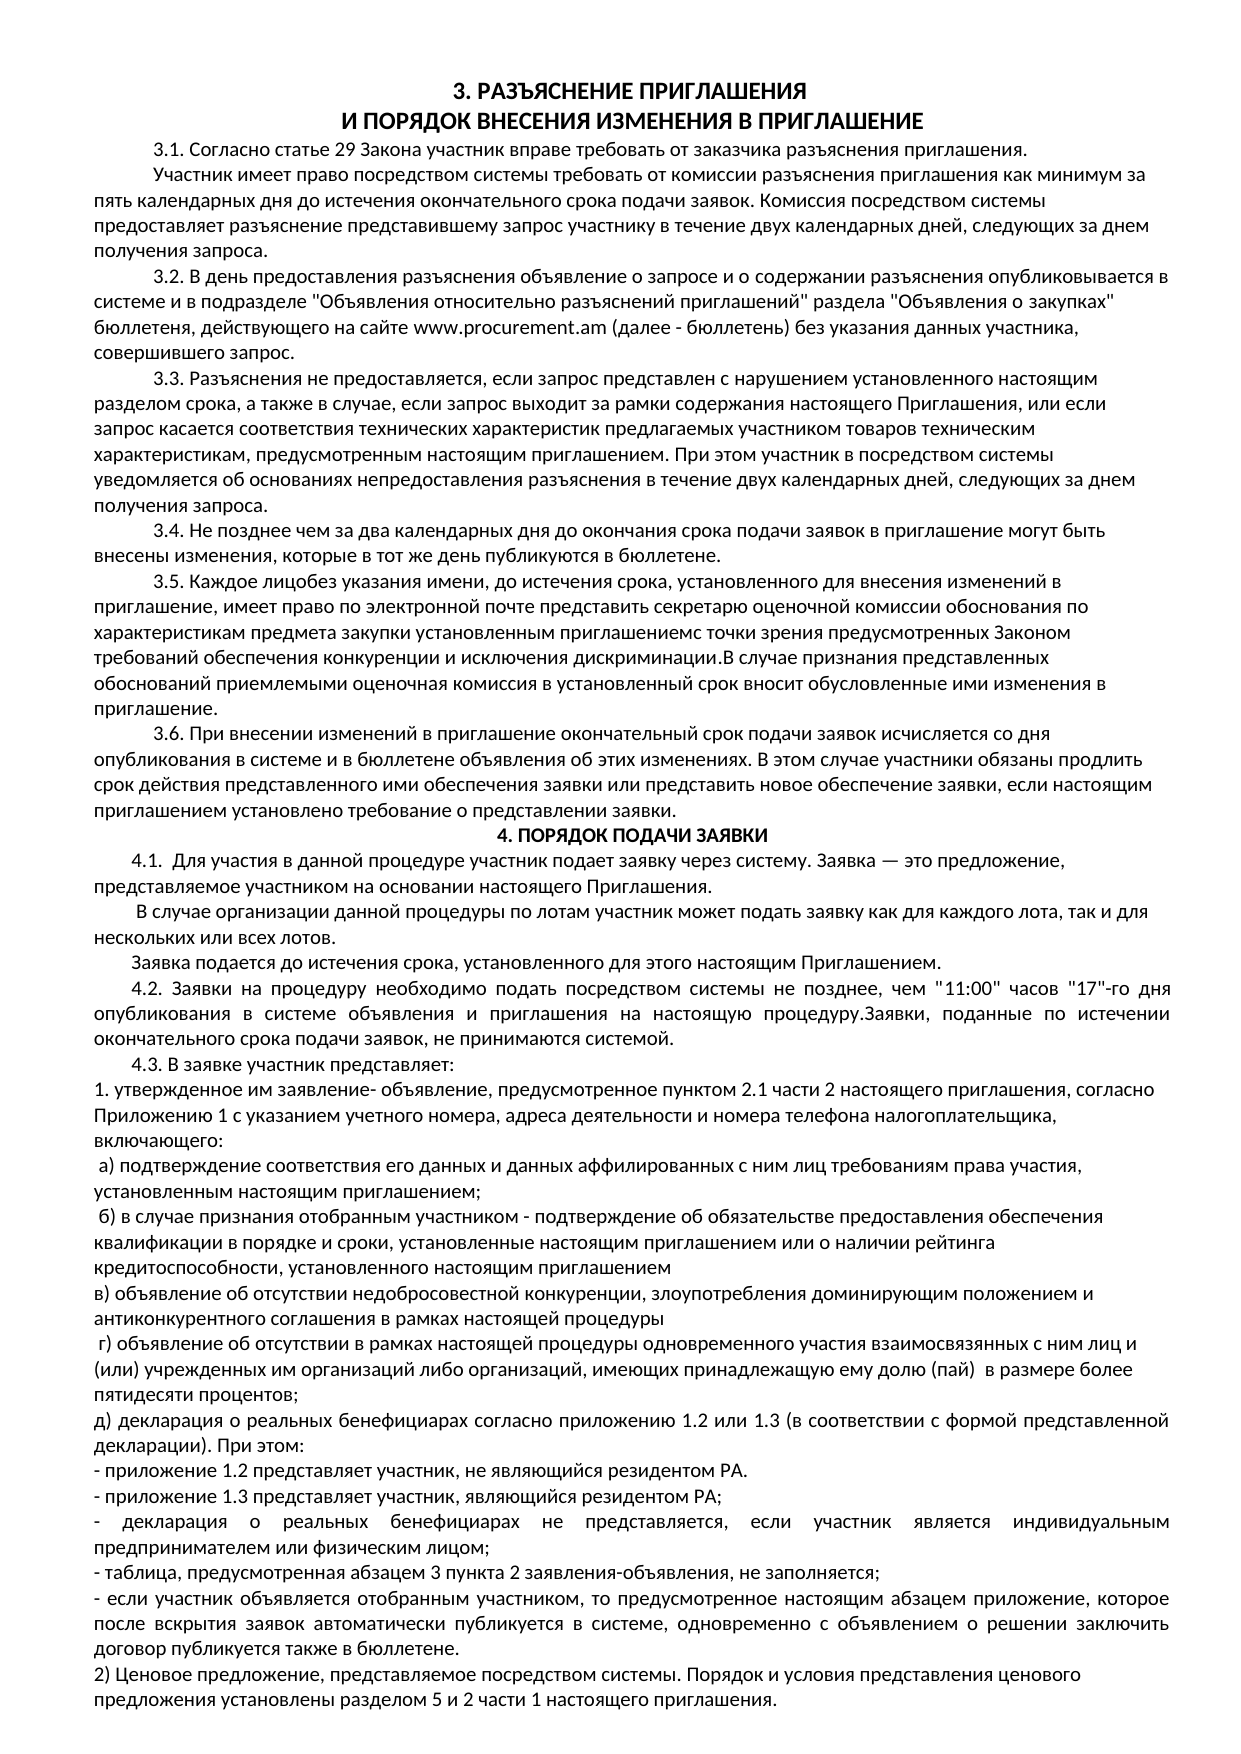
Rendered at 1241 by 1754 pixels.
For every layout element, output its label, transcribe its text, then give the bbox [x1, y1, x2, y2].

text 4.3. В заявке участник представляет: [94, 1051, 1171, 1076]
text 3.4. Не позднее чем за два календарных дня до окончания срока подачи заявок в приглашение могут быть внесены изменения, которые в тот же день публикуются в бюллетене. [94, 517, 1171, 568]
text В случае организации данной процедуры по лотам участник может подать заявку как для каждого лота, так и для нескольких или всех лотов. [94, 898, 1171, 949]
text г) объявление об отсутствии в рамках настоящей процедуры одновременного участия взаимосвязянных с ним лиц и (или) учрежденных им организаций либо организаций, имеющих принадлежащую ему долю (пай) в размере более пятидесяти процентов; [94, 1331, 1171, 1407]
text в) объявление об отсутствии недобросовестной конкуренции, злоупотребления доминирующим положением и антиконкурентного соглашения в рамках настоящей процедуры [94, 1280, 1171, 1331]
text 2) Ценовое предложение, представляемое посредством системы. Порядок и условия представления ценового предложения установлены разделом 5 и 2 части 1 настоящего приглашения. [94, 1661, 1171, 1712]
text Участник имеет право посредством системы требовать от комиссии разъяснения приглашения как минимум за пять календарных дня до истечения окончательного срока подачи заявок. Комиссия посредством системы предоставляет разъяснение представившему запрос участнику в течение двух календарных дней, следующих за днем получения запроса. [94, 161, 1171, 263]
text а) подтверждение соответствия его данных и данных аффилированных с ним лиц требованиям права участия, установленным настоящим приглашением; [94, 1153, 1171, 1203]
text 3. РАЗЪЯСНЕНИЕ ПРИГЛАШЕНИЯ И ПОРЯДОК ВНЕСЕНИЯ ИЗМЕНЕНИЯ В ПРИГЛАШЕНИЕ [94, 75, 1171, 136]
text 1. утвержденное им заявление- объявление, предусмотренное пунктом 2.1 части 2 настоящего приглашения, согласно Приложению 1 с указанием учетного номера, адреса деятельности и номера телефона налогоплательщика, включающего: [94, 1076, 1171, 1153]
text 4. ПОРЯДОК ПОДАЧИ ЗАЯВКИ [94, 822, 1171, 848]
text 3.6. При внесении изменений в приглашение окончательный срок подачи заявок исчисляется со дня опубликования в системе и в бюллетене объявления об этих изменениях. В этом случае участники обязаны продлить срок действия представленного ими обеспечения заявки или представить новое обеспечение заявки, если настоящим приглашением установлено требование о представлении заявки. [94, 721, 1171, 822]
text Заявка подается до истечения срока, установленного для этого настоящим Приглашением. [94, 949, 1171, 975]
text 4.1. Для участия в данной процедуре участник подает заявку через систему. Заявка — это предложение, представляемое участником на основании настоящего Приглашения. [94, 848, 1171, 898]
text - таблица, предусмотренная абзацем 3 пункта 2 заявления-объявления, не заполняется; [94, 1559, 1171, 1585]
text д) декларация о реальных бенефициарах согласно приложению 1.2 или 1.3 (в соответствии с формой представленной декларации). При этом: [94, 1407, 1171, 1458]
text - приложение 1.2 представляет участник, не являющийся резидентом РА. [94, 1458, 1171, 1483]
text 3.3. Разъяснения не предоставляется, если запрос представлен с нарушением установленного настоящим разделом срока, а также в случае, если запрос выходит за рамки содержания настоящего Приглашения, или если запрос касается соответствия технических характеристик предлагаемых участником товаров техническим характеристикам, предусмотренным настоящим приглашением. При этом участник в посредством системы уведомляется об основаниях непредоставления разъяснения в течение двух календарных дней, следующих за днем получения запроса. [94, 365, 1171, 517]
text 3.2. В день предоставления разъяснения объявление о запросе и о содержании разъяснения опубликовывается в системе и в подразделе "Объявления относительно разъяснений приглашений" раздела "Объявления о закупках" бюллетеня, действующего на сайте www.procurement.am (далее - бюллетень) без указания данных участника, совершившего запрос. [94, 263, 1171, 365]
text - если участник объявляется отобранным участником, то предусмотренное настоящим абзацем приложение, которое после вcкрытия заявок автоматически публикуется в системе, одновременно с объявлением о решении заключить договор публикуется также в бюллетене. [94, 1585, 1171, 1661]
text 3.5. Каждое лицобез указания имени, до истечения срока, установленного для внесения изменений в приглашение, имеет право по электронной почте представить секретарю оценочной комиссии обоснования по характеристикам предмета закупки установленным приглашениемс точки зрения предусмотренных Законом требований обеспечения конкуренции и исключения дискриминации.В случае признания представленных обоснований приемлемыми оценочная комиссия в установленный срок вносит обусловленные ими изменения в приглашение. [94, 568, 1171, 721]
text 3.1. Согласно статье 29 Закона участник вправе требовать от заказчика разъяснения приглашения. [94, 136, 1171, 161]
text - приложение 1.3 представляет участник, являющийся резидентом РА; [94, 1483, 1171, 1508]
text - декларация о реальных бенефициарах не представляется, если участник является индивидуальным предпринимателем или физическим лицом; [94, 1508, 1171, 1559]
text б) в случае признания отобранным участником - подтверждение об обязательстве предоставления обеспечения квалификации в порядке и сроки, установленные настоящим приглашением или о наличии рейтинга кредитоспособности, установленного настоящим приглашением [94, 1203, 1171, 1280]
text 4.2. Заявки на процедуру необходимо подать посредством системы не позднее, чем "11:00" часов "17"-го дня опубликования в системе объявления и приглашения на настоящую процедуру.Заявки, поданные по истечении окончательного срока подачи заявок, не принимаются системой. [94, 975, 1171, 1051]
